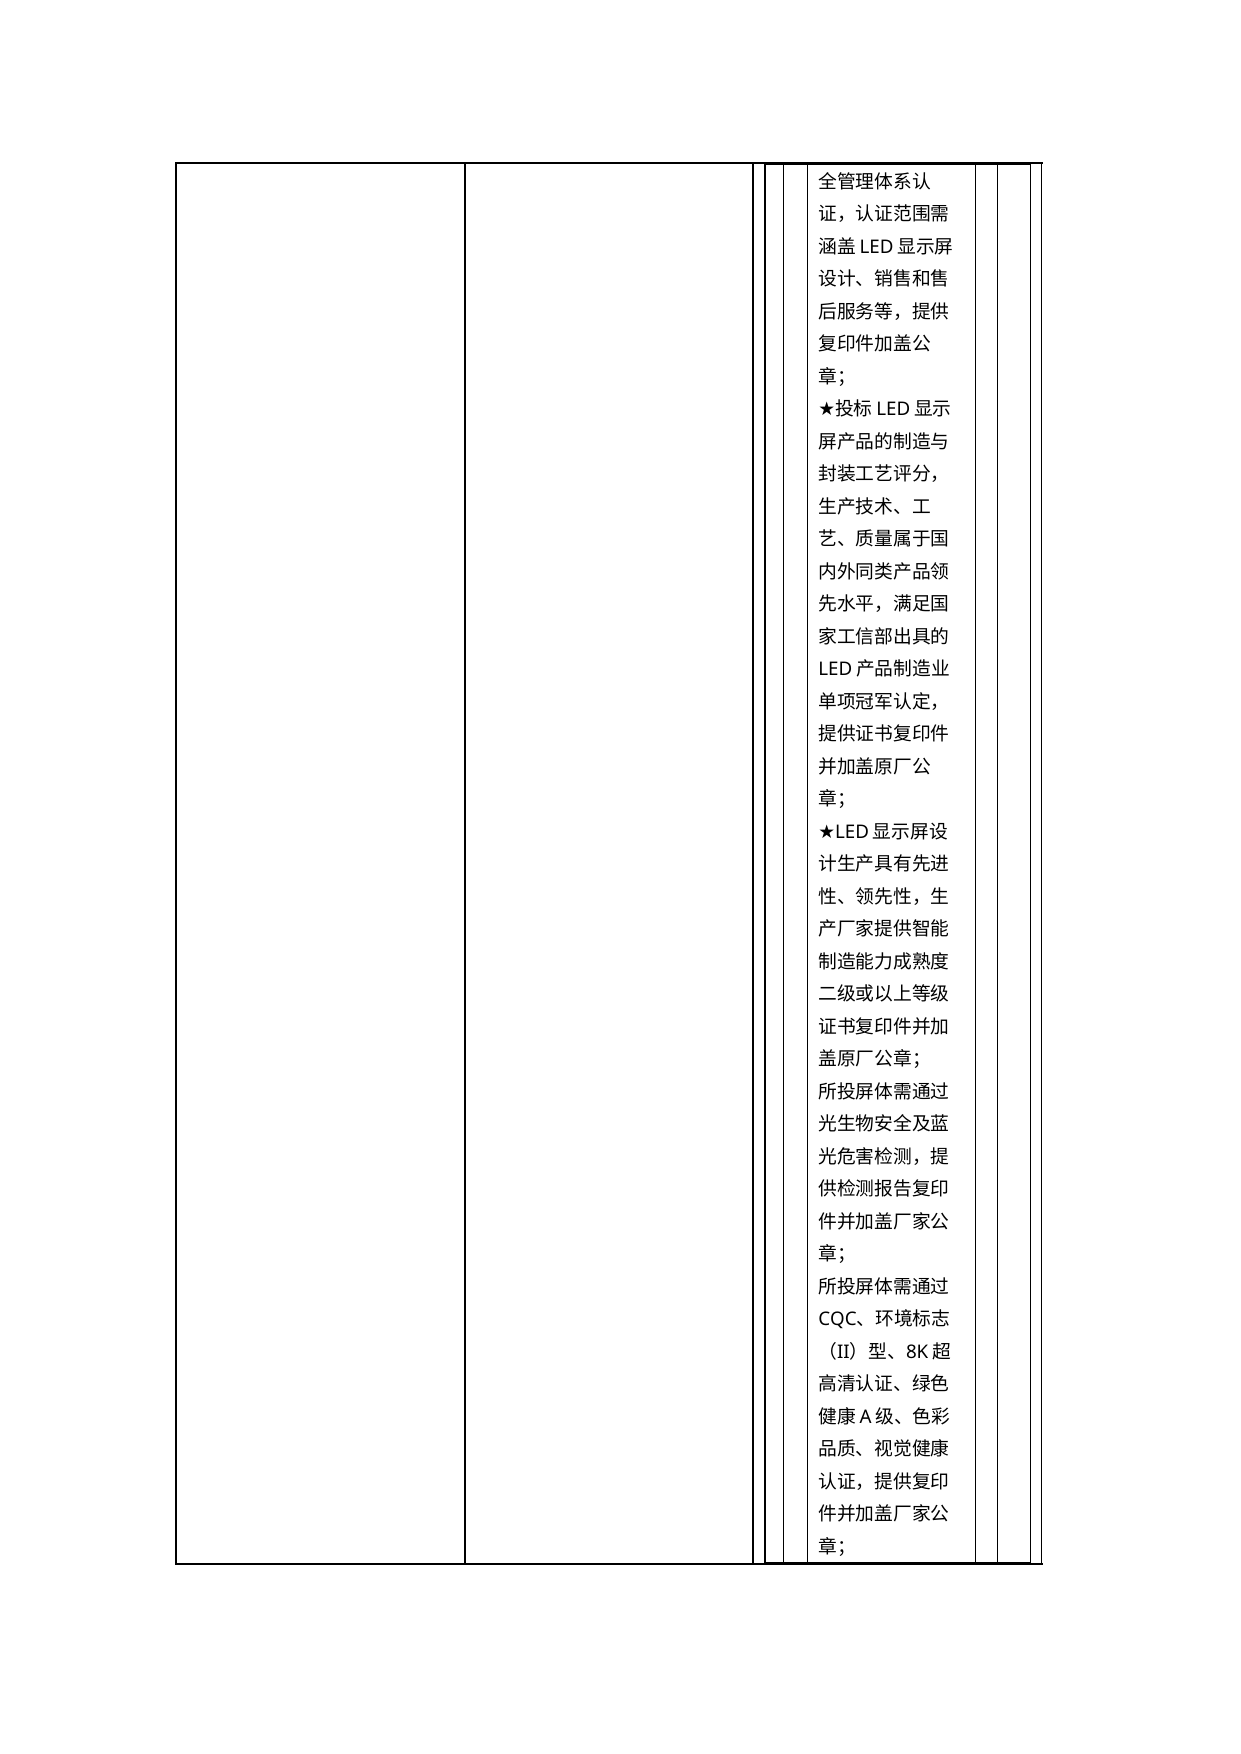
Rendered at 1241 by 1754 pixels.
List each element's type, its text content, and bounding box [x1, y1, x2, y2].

table_cell [784, 165, 807, 1562]
table_cell 1 [177, 164, 464, 1563]
table_cell [766, 165, 783, 1562]
table_cell [976, 165, 997, 1562]
table_cell [808, 165, 975, 1562]
table_cell [466, 164, 752, 1563]
table_cell [998, 165, 1030, 1562]
table_cell [754, 164, 764, 1563]
table_cell [1031, 164, 1041, 1563]
